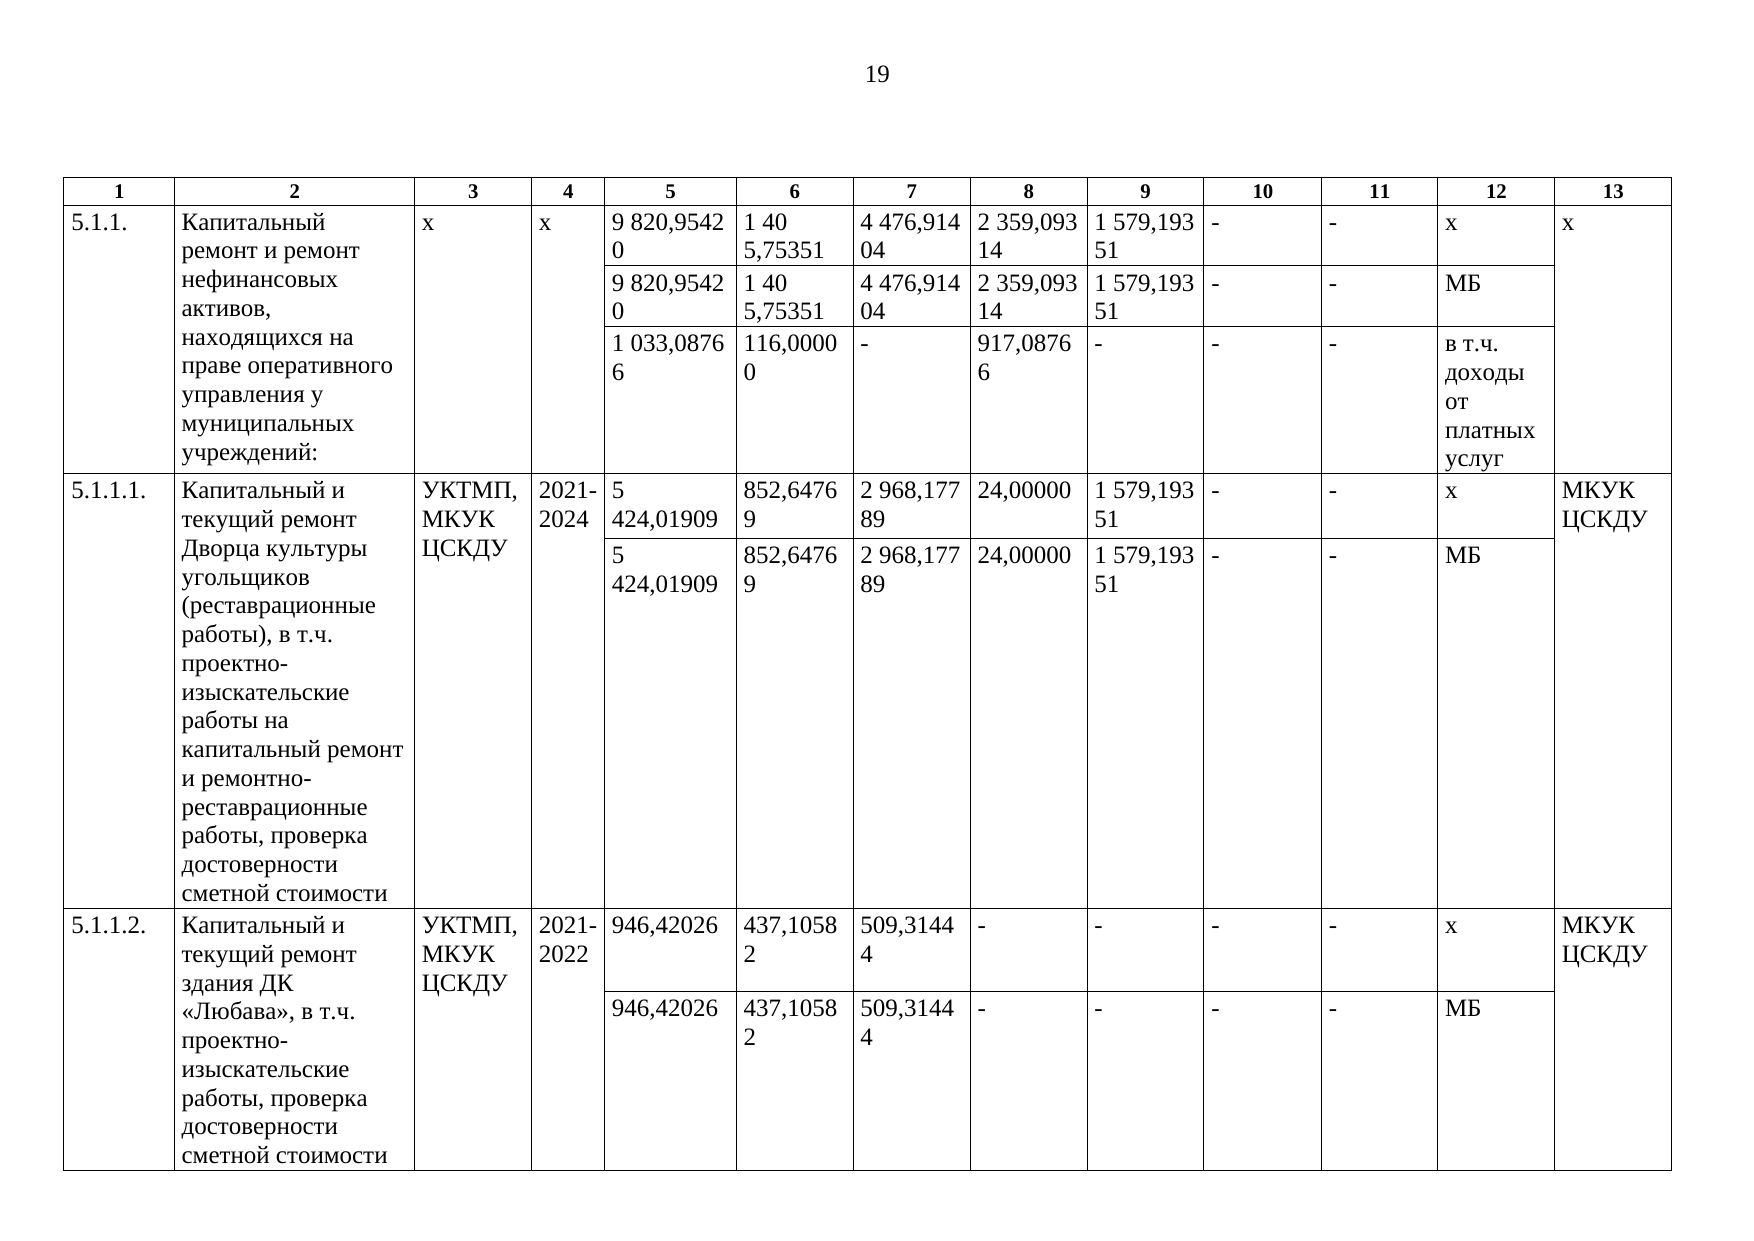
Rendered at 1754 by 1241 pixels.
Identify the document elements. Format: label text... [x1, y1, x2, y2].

table_cell - [1204, 474, 1321, 538]
table_header 4 [532, 178, 604, 204]
table_cell УКТМП, МКУК ЦСКДУ [415, 909, 531, 1170]
table_cell МБ [1438, 539, 1554, 908]
table_cell 437,10582 [737, 992, 853, 1170]
table_cell 2 968,17789 [854, 539, 970, 908]
table_cell 509,31444 [854, 992, 970, 1170]
table_cell 1 033,08766 [605, 327, 736, 473]
table_cell - [1322, 539, 1437, 908]
table_cell 1 405,75351 [737, 266, 853, 326]
table_cell 946,42026 [605, 992, 736, 1170]
table_cell МКУК ЦСКДУ [1555, 474, 1671, 908]
table_header 11 [1322, 178, 1437, 204]
table_header 2 [175, 178, 414, 204]
table_cell 1 579,19351 [1088, 266, 1203, 326]
table_cell МБ [1438, 992, 1554, 1170]
table_header 3 [415, 178, 531, 204]
table_cell - [1322, 474, 1437, 538]
table_cell 5.1.1. [64, 206, 174, 473]
table_cell - [1204, 539, 1321, 908]
table_cell 946,42026 [605, 909, 736, 991]
table_cell - [854, 327, 970, 473]
table_cell - [1088, 992, 1203, 1170]
table_cell Капитальный и текущий ремонт здания ДК «Любава», в т.ч. проектно-изыскательские работы, проверка достоверности сметной стоимости [175, 909, 414, 1170]
table_cell 852,64769 [737, 539, 853, 908]
table_cell Капитальный ремонт и ремонт нефинансовых активов, находящихся на праве оперативного управления у муниципальных учреждений: [175, 206, 414, 473]
table_cell х [1438, 909, 1554, 991]
table_cell - [971, 909, 1087, 991]
table_cell - [1088, 327, 1203, 473]
table_cell х [532, 206, 604, 473]
table_cell УКТМП, МКУК ЦСКДУ [415, 474, 531, 908]
table_cell 2 359,09314 [971, 266, 1087, 326]
table_cell - [1204, 992, 1321, 1170]
table_cell 5 424,01909 [605, 539, 736, 908]
table_header 9 [1088, 178, 1203, 204]
table_cell - [1088, 909, 1203, 991]
table_header 6 [737, 178, 853, 204]
table_cell 9 820,95420 [605, 266, 736, 326]
table_cell - [1322, 206, 1437, 265]
table_cell 2021-2022 [532, 909, 604, 1170]
table_cell 2 968,17789 [854, 474, 970, 538]
table_header 10 [1204, 178, 1321, 204]
table_cell 5.1.1.1. [64, 474, 174, 908]
table_cell Капитальный и текущий ремонт Дворца культуры угольщиков (реставрационные работы), в т.ч. проектно-изыскательские работы на капитальный ремонт и ремонтно-реставрационные работы, проверка достоверности сметной стоимости [175, 474, 414, 908]
table_cell 852,64769 [737, 474, 853, 538]
table_header 7 [854, 178, 970, 204]
table_cell 24,00000 [971, 539, 1087, 908]
table_header 8 [971, 178, 1087, 204]
table_cell х [1438, 474, 1554, 538]
table_cell х [1438, 206, 1554, 265]
table_cell - [1322, 909, 1437, 991]
table_cell 917,08766 [971, 327, 1087, 473]
table_cell 24,00000 [971, 474, 1087, 538]
table_header 5 [605, 178, 736, 204]
table_header 12 [1438, 178, 1554, 204]
table_cell в т.ч. доходы от платных услуг [1438, 327, 1554, 473]
table_cell МБ [1438, 266, 1554, 326]
table_cell 5.1.1.2. [64, 909, 174, 1170]
table_cell - [1204, 909, 1321, 991]
table_cell - [1322, 266, 1437, 326]
table_cell 1 405,75351 [737, 206, 853, 265]
table_cell 509,31444 [854, 909, 970, 991]
table_cell 2021-2024 [532, 474, 604, 908]
table_cell - [1322, 992, 1437, 1170]
table_header 1 [64, 178, 174, 204]
table_cell 1 579,19351 [1088, 206, 1203, 265]
table_cell 5 424,01909 [605, 474, 736, 538]
table_cell 116,00000 [737, 327, 853, 473]
table_header 13 [1555, 178, 1671, 204]
table_cell 4 476,91404 [854, 266, 970, 326]
table_cell - [1322, 327, 1437, 473]
table_cell 2 359,09314 [971, 206, 1087, 265]
table_cell МКУК ЦСКДУ [1555, 909, 1671, 1170]
table_cell 4 476,91404 [854, 206, 970, 265]
table_cell 437,10582 [737, 909, 853, 991]
table_cell х [415, 206, 531, 473]
table_cell - [1204, 206, 1321, 265]
table_cell - [1204, 266, 1321, 326]
table_cell 1 579,19351 [1088, 539, 1203, 908]
table_cell 1 579,19351 [1088, 474, 1203, 538]
table_cell - [1204, 327, 1321, 473]
table_cell 9 820,95420 [605, 206, 736, 265]
table_cell х [1555, 206, 1671, 473]
table_cell - [971, 992, 1087, 1170]
